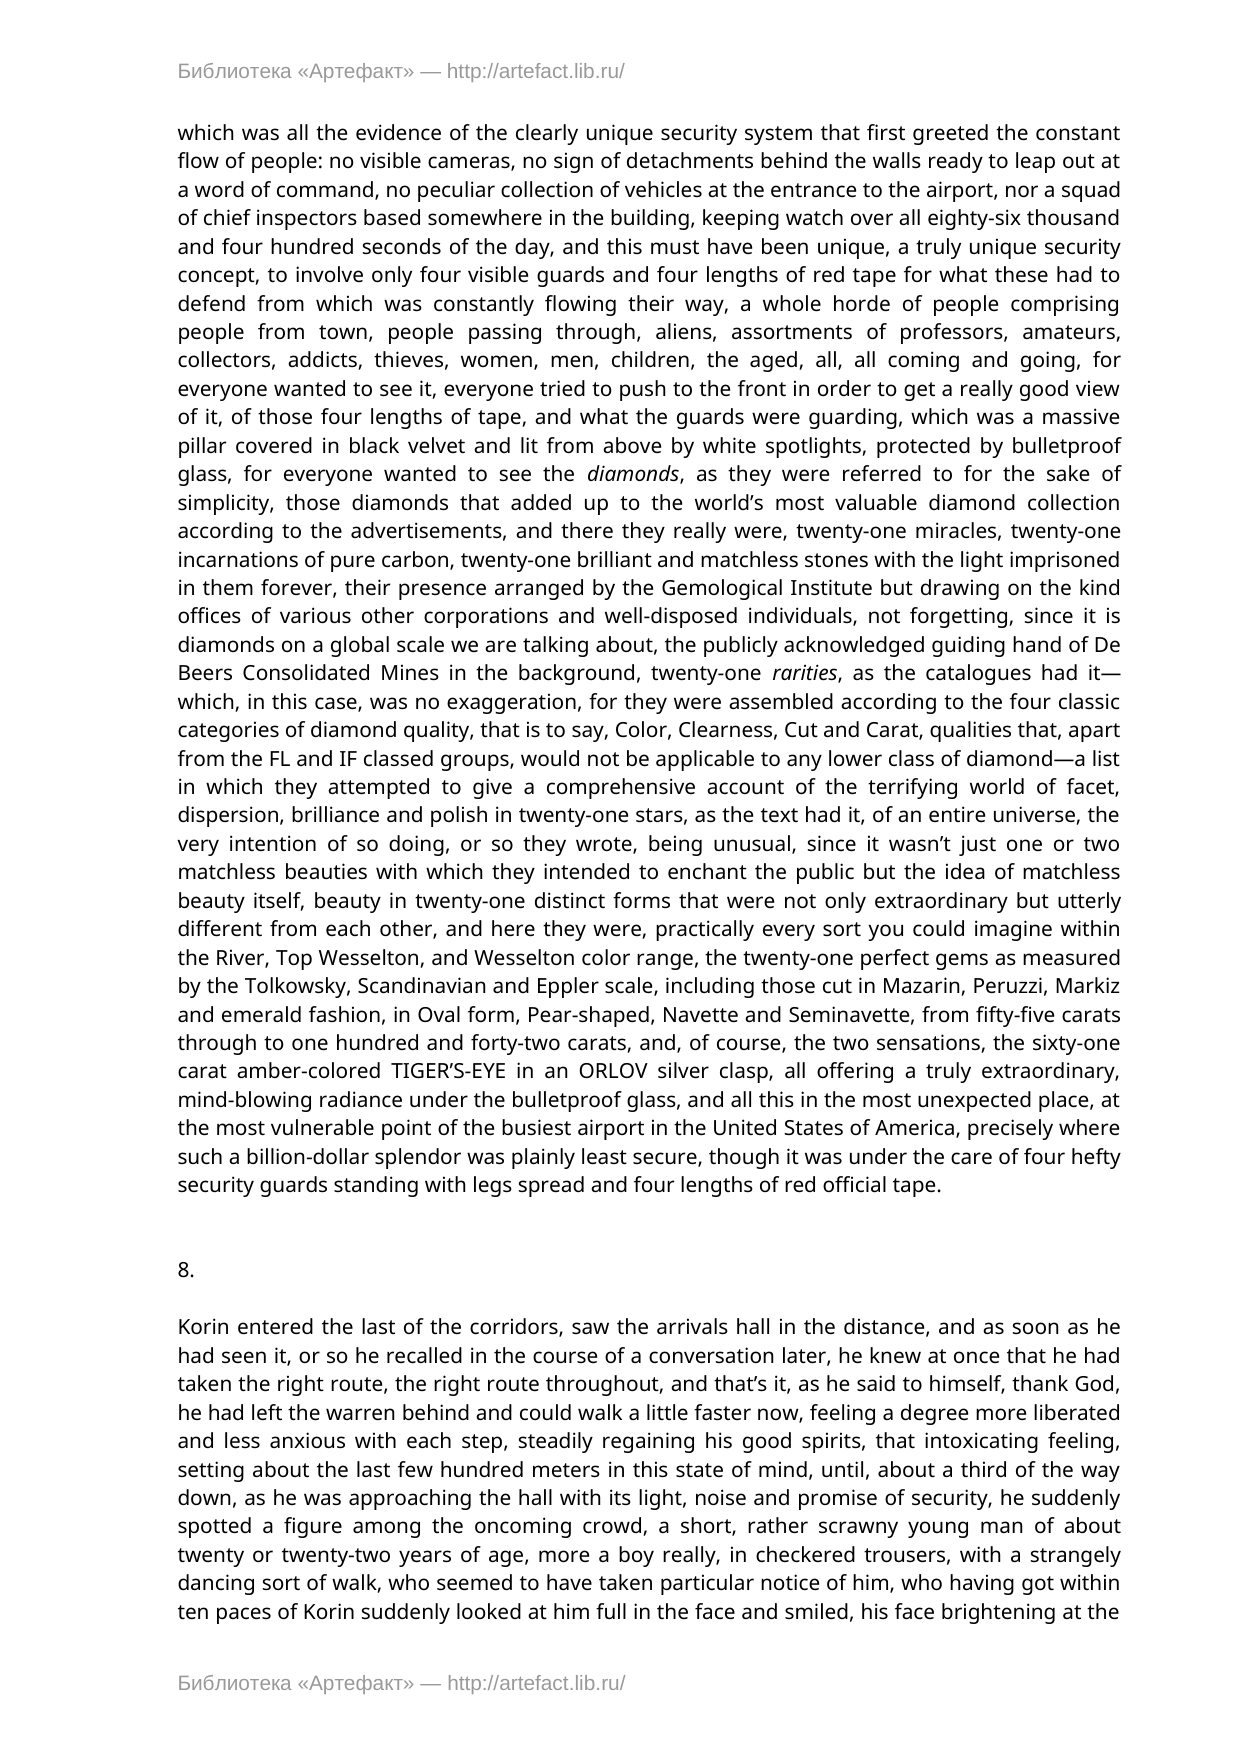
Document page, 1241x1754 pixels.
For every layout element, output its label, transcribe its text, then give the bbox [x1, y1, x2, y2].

text 8. [177, 1256, 1122, 1284]
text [177, 118, 1122, 1199]
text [177, 1312, 1122, 1625]
